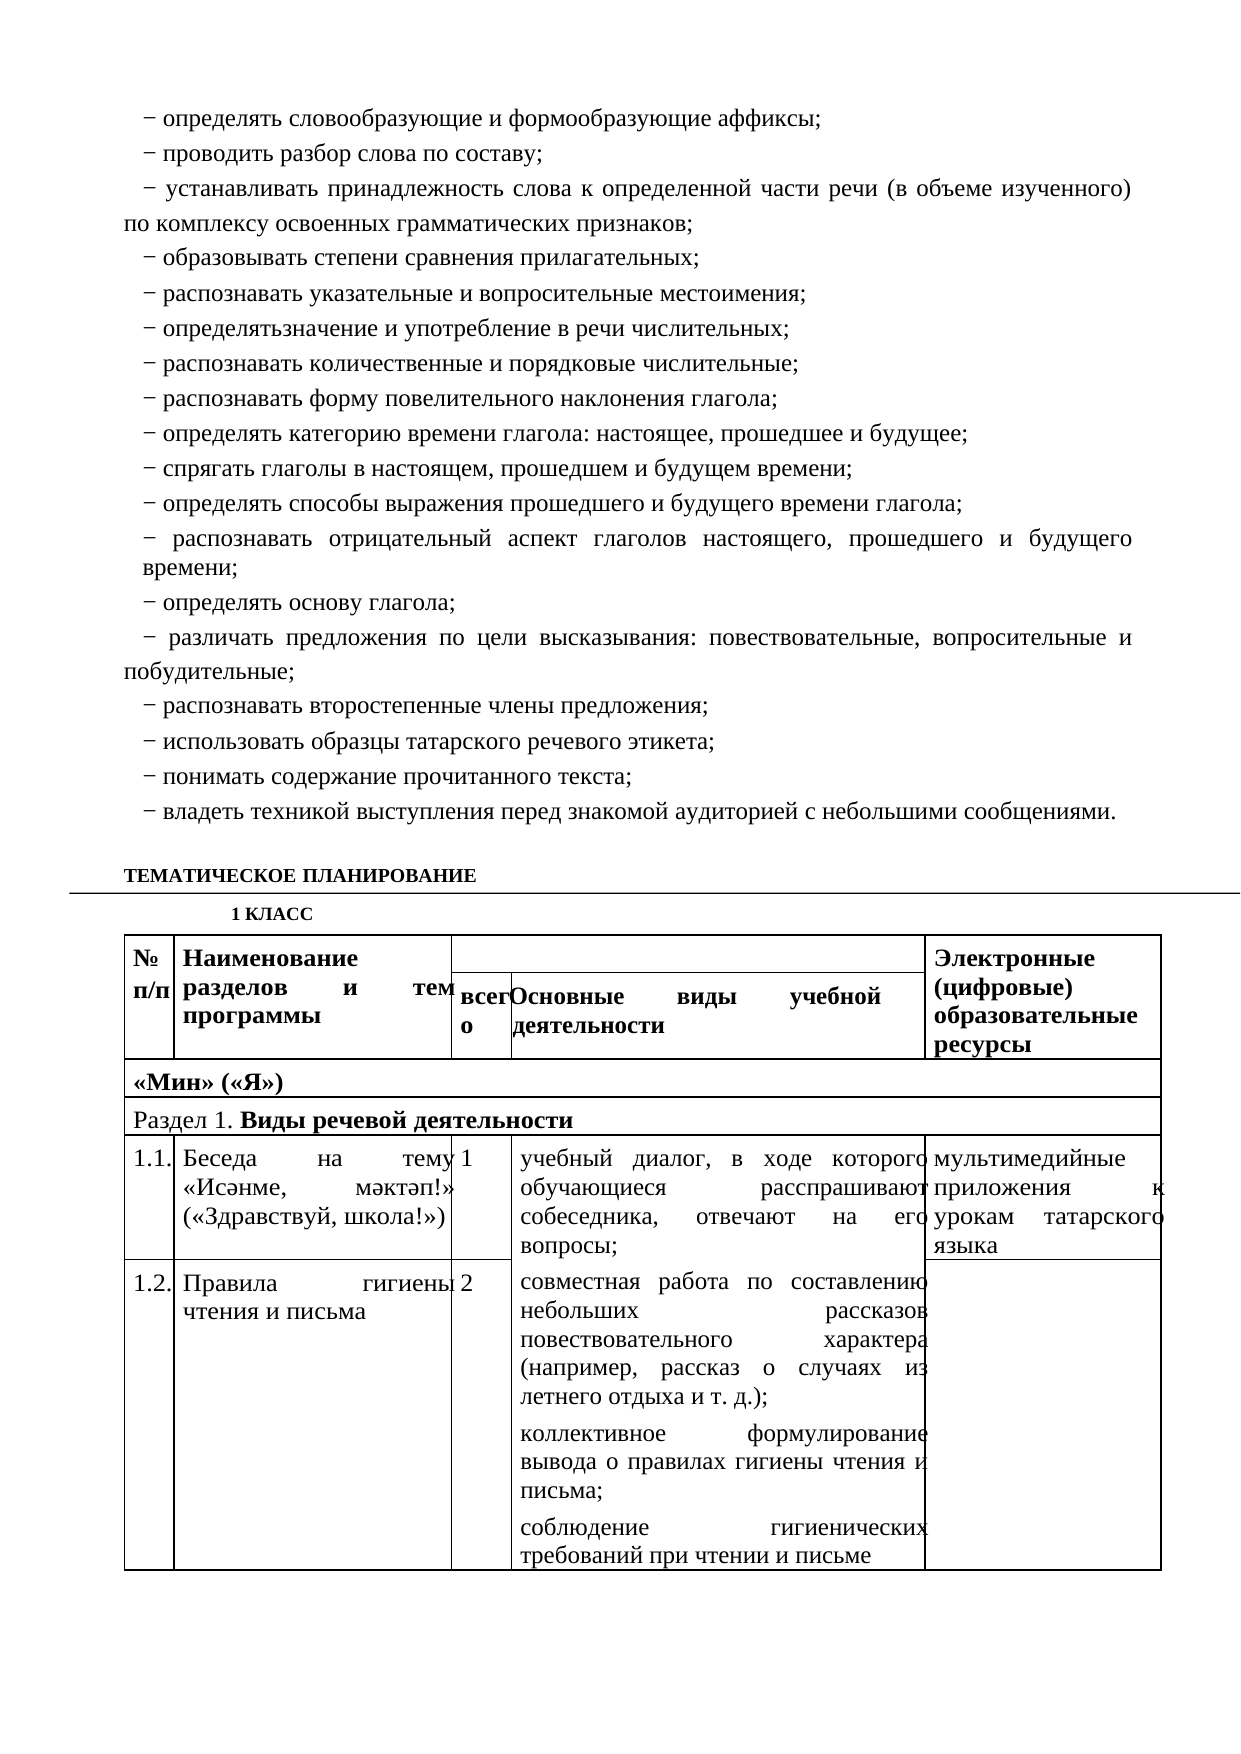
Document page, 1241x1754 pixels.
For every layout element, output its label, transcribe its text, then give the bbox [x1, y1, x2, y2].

text ТЕМАТИЧЕСКОЕ ПЛАНИРОВАНИЕ [123, 864, 1132, 887]
text − образовывать степени сравнения прилагательных; [142, 243, 1132, 271]
table_cell [926, 1260, 1160, 1569]
table_cell Раздел 1. Виды речевой деятельности [125, 1098, 1160, 1134]
table_cell «Мин» («Я») [125, 1060, 1160, 1096]
table_cell 1.2. [125, 1260, 173, 1569]
text − распознавать отрицательный аспект глаголов настоящего, прошедшего и будущего времени; [142, 523, 1132, 580]
text − определять словообразующие и формообразующие аффиксы; [142, 103, 1132, 132]
table_header [452, 936, 924, 972]
table_cell учебный диалог, в ходе которого обучающиеся расспрашивают собеседника, отвечают на его вопросы; совместная работа по составлению небольших рассказов повествовательного характера (например, рассказ о случаях из летнего отдыха и т. д.); коллективное формулирование вывода о правилах гигиены чтения и письма; соблюдение гигиенических требований при чтении и письме [512, 1136, 924, 1569]
text − использовать образцы татарского речевого этикета; [142, 726, 1132, 754]
table_cell 1 [452, 1136, 511, 1258]
table_cell Беседа на тему «Исəнме, мəктəп!» («Здравствуй, школа!») [175, 1136, 451, 1258]
text − определять способы выражения прошедшего и будущего времени глагола; [142, 488, 1132, 517]
table_cell всего [452, 973, 511, 1058]
text − понимать содержание прочитанного текста; [142, 761, 1132, 789]
text − проводить разбор слова по составу; [142, 138, 1132, 167]
text − определять основу глагола; [142, 587, 1132, 615]
text − распознавать количественные и порядковые числительные; [142, 348, 1132, 376]
table_cell Правила гигиены чтения и письма [175, 1260, 451, 1569]
table_cell 1.1. [125, 1136, 173, 1258]
table_cell 2 [452, 1260, 511, 1569]
text − определять категорию времени глагола: настоящее, прошедшее и будущее; [142, 418, 1132, 446]
text − устанавливать принадлежность слова к определенной части речи (в объеме изученного) по комплексу освоенных грамматических признаков; [123, 173, 1132, 237]
text − спрягать глаголы в настоящем, прошедшем и будущем времени; [142, 453, 1132, 481]
text − распознавать форму повелительного наклонения глагола; [142, 383, 1132, 411]
table_header № п/п [125, 936, 173, 1058]
table_header Наименование разделов и тем программы [175, 936, 451, 1058]
table_header Электронные (цифровые) образовательные ресурсы [926, 936, 1160, 1058]
text − владеть техникой выступления перед знакомой аудиторией с небольшими сообщениями. [142, 796, 1132, 824]
text − распознавать второстепенные члены предложения; [142, 691, 1132, 719]
list КЛАСС [231, 903, 1132, 924]
table_cell Основные виды учебной деятельности [512, 973, 924, 1058]
text − различать предложения по цели высказывания: повествовательные, вопросительные и побудительные; [123, 622, 1132, 685]
text − определятьзначение и употребление в речи числительных; [142, 313, 1132, 341]
text − распознавать указательные и вопросительные местоимения; [142, 278, 1132, 306]
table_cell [926, 1136, 1160, 1258]
